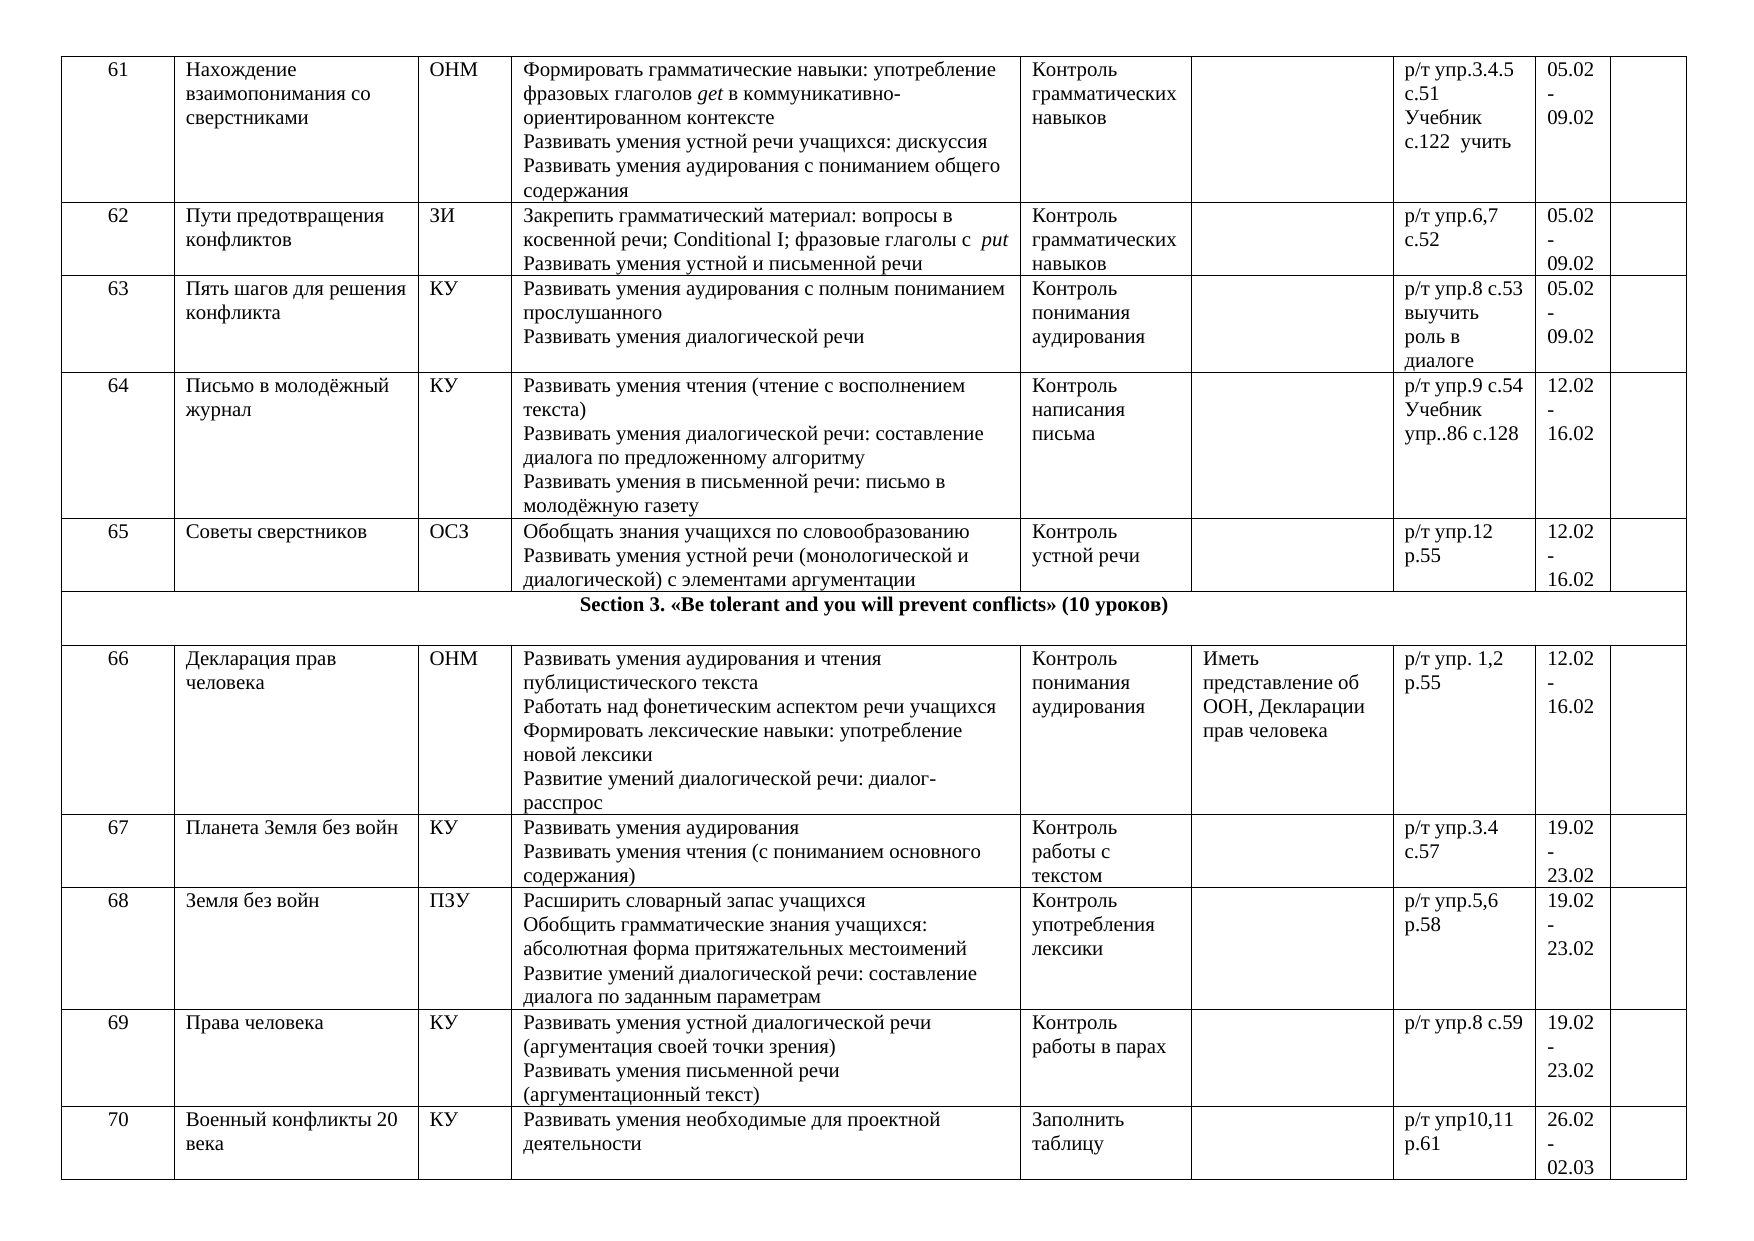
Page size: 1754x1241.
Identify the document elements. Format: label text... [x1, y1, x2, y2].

table_cell ОНМ [419, 646, 511, 814]
table_cell [1192, 1010, 1393, 1106]
table_cell Земля без войн [175, 888, 418, 1008]
table_cell КУ [419, 815, 511, 887]
table_cell Развивать умения аудирования Развивать умения чтения (с пониманием основного содержания) [512, 815, 1020, 887]
table_cell 65 [62, 519, 174, 591]
table_cell 05.02-09.02 [1536, 276, 1610, 372]
table_cell 12.02-16.02 [1536, 519, 1610, 591]
table_cell 19.02-23.02 [1536, 815, 1610, 887]
table_cell ЗИ [419, 203, 511, 275]
table_cell [1611, 57, 1686, 202]
table_cell р/т упр.5,6 p.58 [1394, 888, 1535, 1008]
table_cell 19.02-23.02 [1536, 1010, 1610, 1106]
table_cell Военный конфликты 20 века [175, 1107, 418, 1179]
table_cell Контроль работы с текстом [1021, 815, 1191, 887]
table_cell 19.02-23.02 [1536, 888, 1610, 1008]
table_cell КУ [419, 1010, 511, 1106]
table_cell 66 [62, 646, 174, 814]
table_cell 05.02-09.02 [1536, 57, 1610, 202]
table_cell 62 [62, 203, 174, 275]
table_cell Закрепить грамматический материал: вопросы в косвенной речи; Conditional I; фразовые глаголы с put Развивать умения устной и письменной речи [512, 203, 1020, 275]
table_cell р/т упр.3.4.5 с.51 Учебник с.122 учить [1394, 57, 1535, 202]
table_cell Section 3. «Be tolerant and you will prevent conflicts» (10 уроков) [62, 592, 1686, 644]
table_cell Формировать грамматические навыки: употребление фразовых глаголов get в коммуникативно-ориентированном контексте Развивать умения устной речи учащихся: дискуссия Развивать умения аудирования с пониманием общего содержания [512, 57, 1020, 202]
table_cell [1611, 815, 1686, 887]
table_cell 61 [62, 57, 174, 202]
table_cell Письмо в молодёжный журнал [175, 373, 418, 517]
table_cell ОСЗ [419, 519, 511, 591]
table_cell КУ [419, 373, 511, 517]
table_cell р/т упр.12 p.55 [1394, 519, 1535, 591]
table_cell Контроль грамматических навыков [1021, 57, 1191, 202]
table_cell 70 [62, 1107, 174, 1179]
table_cell [1611, 1010, 1686, 1106]
table_cell Иметь представление об ООН, Декларации прав человека [1192, 646, 1393, 814]
table_cell Нахождение взаимопонимания со сверстниками [175, 57, 418, 202]
table_cell [1611, 1107, 1686, 1179]
table_cell 64 [62, 373, 174, 517]
table_cell Развивать умения аудирования и чтения публицистического текста Работать над фонетическим аспектом речи учащихся Формировать лексические навыки: употребление новой лексики Развитие умений диалогической речи: диалог-расспрос [512, 646, 1020, 814]
table_cell Контроль понимания аудирования [1021, 276, 1191, 372]
table_cell 05.02-09.02 [1536, 203, 1610, 275]
table_cell Контроль употребления лексики [1021, 888, 1191, 1008]
table_cell Заполнить таблицу [1021, 1107, 1191, 1179]
table_cell [1611, 646, 1686, 814]
table_cell [1192, 815, 1393, 887]
table_cell [1192, 57, 1393, 202]
table_cell 67 [62, 815, 174, 887]
table_cell Контроль устной речи [1021, 519, 1191, 591]
table_cell р/т упр.8 с.53 выучить роль в диалоге [1394, 276, 1535, 372]
table_cell Развивать умения необходимые для проектной деятельности [512, 1107, 1020, 1179]
table_cell 26.02-02.03 [1536, 1107, 1610, 1179]
table_cell [1192, 1107, 1393, 1179]
table_cell Пять шагов для решения конфликта [175, 276, 418, 372]
table_cell 12.02-16.02 [1536, 373, 1610, 517]
table_cell Обобщать знания учащихся по словообразованию Развивать умения устной речи (монологической и диалогической) с элементами аргументации [512, 519, 1020, 591]
table_cell р/т упр. 1,2 p.55 [1394, 646, 1535, 814]
table_cell [1192, 888, 1393, 1008]
table_cell Советы сверстников [175, 519, 418, 591]
table_cell ПЗУ [419, 888, 511, 1008]
table_cell [1611, 276, 1686, 372]
table_cell [1192, 203, 1393, 275]
table_cell Развивать умения устной диалогической речи (аргументация своей точки зрения) Развивать умения письменной речи (аргументационный текст) [512, 1010, 1020, 1106]
table_cell [1192, 373, 1393, 517]
table_cell 63 [62, 276, 174, 372]
table_cell КУ [419, 1107, 511, 1179]
table_cell КУ [419, 276, 511, 372]
table_cell Пути предотвращения конфликтов [175, 203, 418, 275]
table_cell р/т упр10,11 p.61 [1394, 1107, 1535, 1179]
table_cell Контроль грамматических навыков [1021, 203, 1191, 275]
table_cell р/т упр.3.4 с.57 [1394, 815, 1535, 887]
table_cell [1611, 888, 1686, 1008]
table_cell Контроль работы в парах [1021, 1010, 1191, 1106]
table_cell р/т упр.6,7 с.52 [1394, 203, 1535, 275]
table_cell Планета Земля без войн [175, 815, 418, 887]
table_cell [1192, 276, 1393, 372]
table_cell [1611, 203, 1686, 275]
table_cell Права человека [175, 1010, 418, 1106]
table_cell [1611, 373, 1686, 517]
table_cell [1611, 519, 1686, 591]
table_cell Контроль написания письма [1021, 373, 1191, 517]
table_cell Развивать умения чтения (чтение с восполнением текста) Развивать умения диалогической речи: составление диалога по предложенному алгоритму Развивать умения в письменной речи: письмо в молодёжную газету [512, 373, 1020, 517]
table_cell р/т упр.8 с.59 [1394, 1010, 1535, 1106]
table_cell 12.02-16.02 [1536, 646, 1610, 814]
table_cell 68 [62, 888, 174, 1008]
table_cell Расширить словарный запас учащихся Обобщить грамматические знания учащихся: абсолютная форма притяжательных местоимений Развитие умений диалогической речи: составление диалога по заданным параметрам [512, 888, 1020, 1008]
table_cell 69 [62, 1010, 174, 1106]
table_cell Контроль понимания аудирования [1021, 646, 1191, 814]
table_cell Развивать умения аудирования с полным пониманием прослушанного Развивать умения диалогической речи [512, 276, 1020, 372]
table_cell р/т упр.9 с.54 Учебник упр..86 с.128 [1394, 373, 1535, 517]
table_cell ОНМ [419, 57, 511, 202]
table_cell [1192, 519, 1393, 591]
table_cell Декларация прав человека [175, 646, 418, 814]
